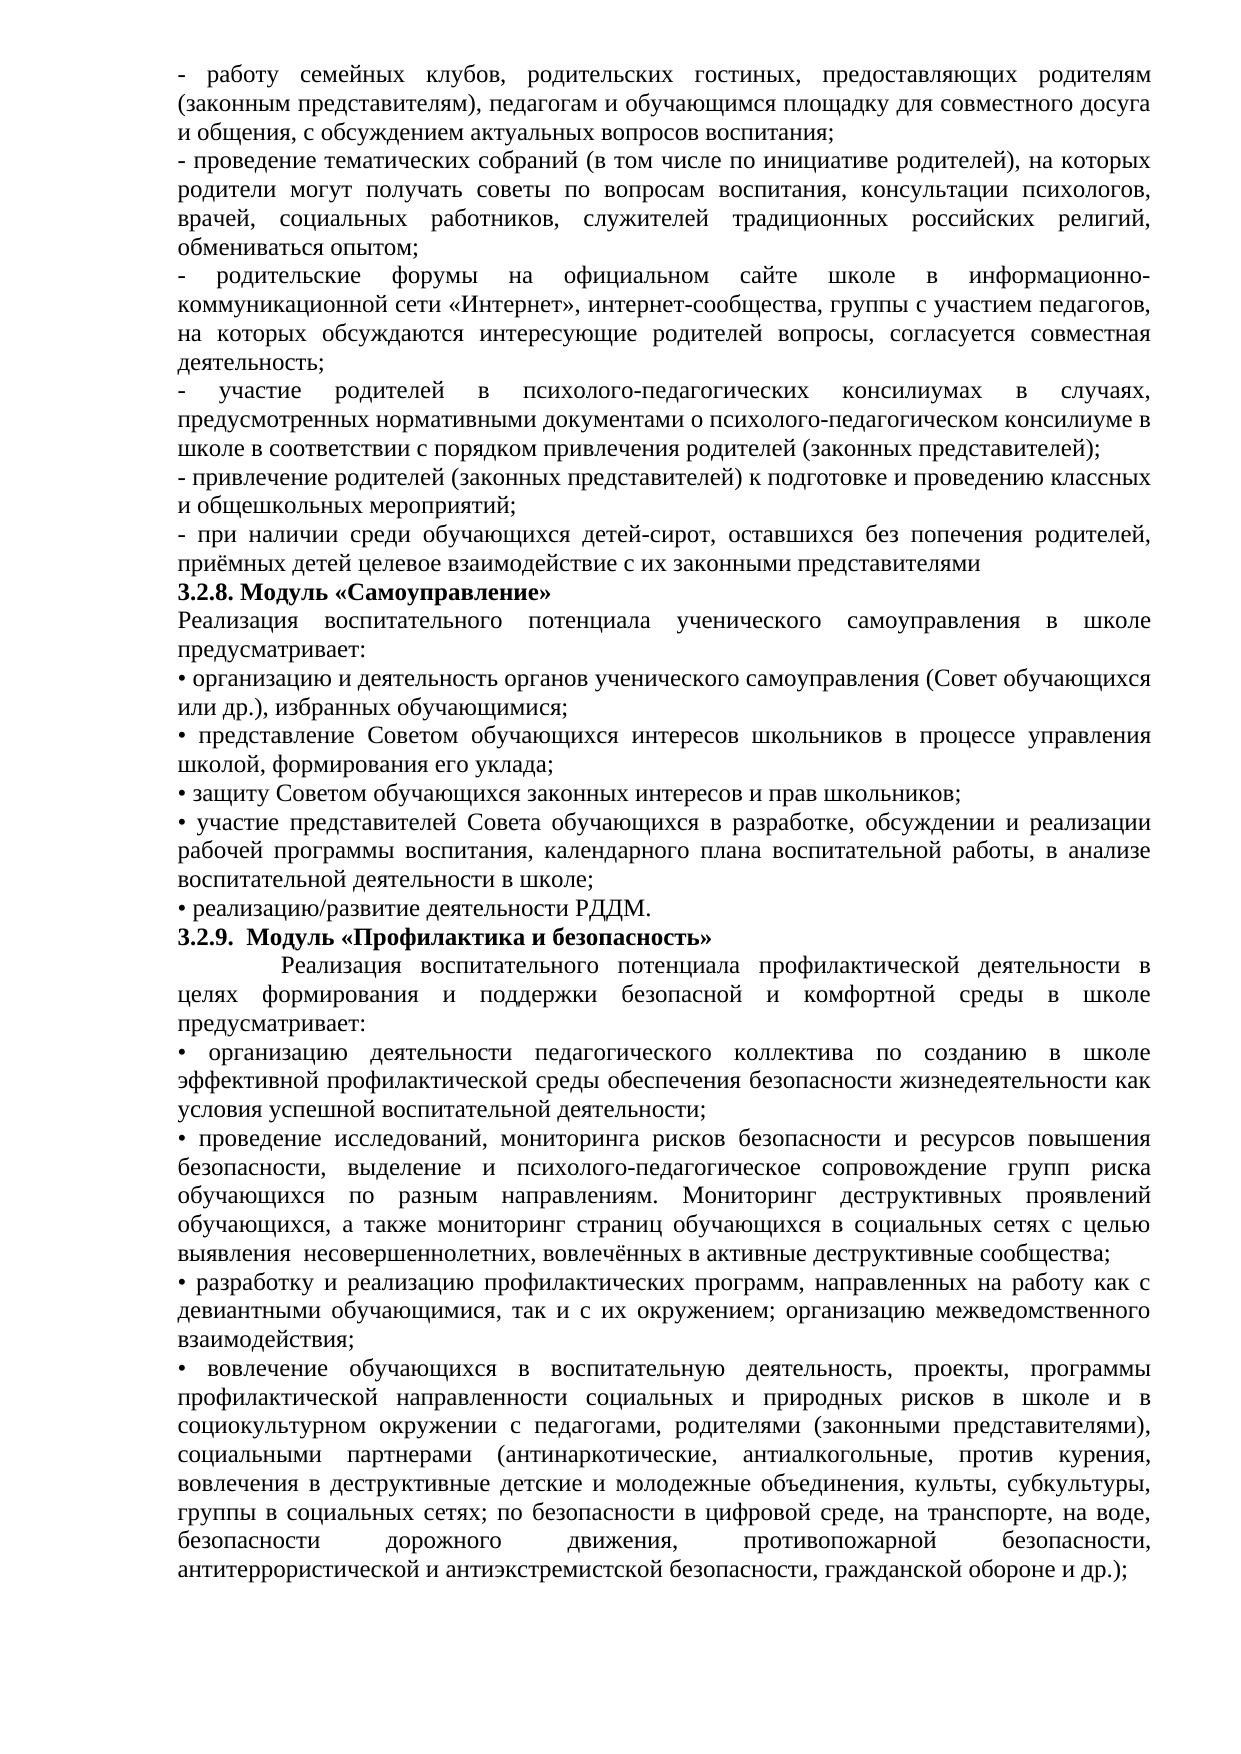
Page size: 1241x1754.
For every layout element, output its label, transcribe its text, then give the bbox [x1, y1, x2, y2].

text • представление Советом обучающихся интересов школьников в процессе управления школой, формирования его уклада; [177, 720, 1152, 778]
text • реализацию/развитие деятельности РДДМ. [177, 893, 1152, 922]
text • организацию деятельности педагогического коллектива по созданию в школе эффективной профилактической среды обеспечения безопасности жизнедеятельности как условия успешной воспитательной деятельности; [177, 1037, 1152, 1123]
text • вовлечение обучающихся в воспитательную деятельность, проекты, программы профилактической направленности социальных и природных рисков в школе и в социокультурном окружении с педагогами, родителями (законными представителями), социальными партнерами (антинаркотические, антиалкогольные, против курения, вовлечения в деструктивные детские и молодежные объединения, культы, субкультуры, группы в социальных сетях; по безопасности в цифровой среде, на транспорте, на воде, безопасности дорожного движения, противопожарной безопасности, антитеррористической и антиэкстремистской безопасности, гражданской обороне и др.); [177, 1353, 1152, 1583]
text • участие представителей Совета обучающихся в разработке, обсуждении и реализации рабочей программы воспитания, календарного плана воспитательной работы, в анализе воспитательной деятельности в школе; [177, 807, 1152, 893]
text • защиту Советом обучающихся законных интересов и прав школьников; [177, 778, 1152, 807]
text - участие родителей в психолого-педагогических консилиумах в случаях, предусмотренных нормативными документами о психолого-педагогическом консилиуме в школе в соответствии с порядком привлечения родителей (законных представителей); [177, 375, 1152, 462]
text - работу семейных клубов, родительских гостиных, предоставляющих родителям (законным представителям), педагогам и обучающимся площадку для совместного досуга и общения, с обсуждением актуальных вопросов воспитания; [177, 59, 1152, 145]
text - проведение тематических собраний (в том числе по инициативе родителей), на которых родители могут получать советы по вопросам воспитания, консультации психологов, врачей, социальных работников, служителей традиционных российских религий, обмениваться опытом; [177, 145, 1152, 260]
text Реализация воспитательного потенциала ученического самоуправления в школе предусматривает: [177, 605, 1152, 663]
text 3.2.9. Модуль «Профилактика и безопасность» [177, 922, 1152, 950]
text - родительские форумы на официальном сайте школе в информационно-коммуникационной сети «Интернет», интернет-сообщества, группы с участием педагогов, на которых обсуждаются интересующие родителей вопросы, согласуется совместная деятельность; [177, 260, 1152, 375]
text - привлечение родителей (законных представителей) к подготовке и проведению классных и общешкольных мероприятий; [177, 462, 1152, 519]
text • организацию и деятельность органов ученического самоуправления (Совет обучающихся или др.), избранных обучающимися; [177, 663, 1152, 720]
text • разработку и реализацию профилактических программ, направленных на работу как с девиантными обучающимися, так и с их окружением; организацию межведомственного взаимодействия; [177, 1267, 1152, 1353]
text Реализация воспитательного потенциала профилактической деятельности в целях формирования и поддержки безопасной и комфортной среды в школе предусматривает: [177, 950, 1152, 1037]
text - при наличии среди обучающихся детей-сирот, оставшихся без попечения родителей, приёмных детей целевое взаимодействие с их законными представителями [177, 519, 1152, 577]
text • проведение исследований, мониторинга рисков безопасности и ресурсов повышения безопасности, выделение и психолого-педагогическое сопровождение групп риска обучающихся по разным направлениям. Мониторинг деструктивных проявлений обучающихся, а также мониторинг страниц обучающихся в социальных сетях с целью выявления несовершеннолетних, вовлечённых в активные деструктивные сообщества; [177, 1123, 1152, 1267]
text 3.2.8. Модуль «Самоуправление» [177, 577, 1152, 605]
